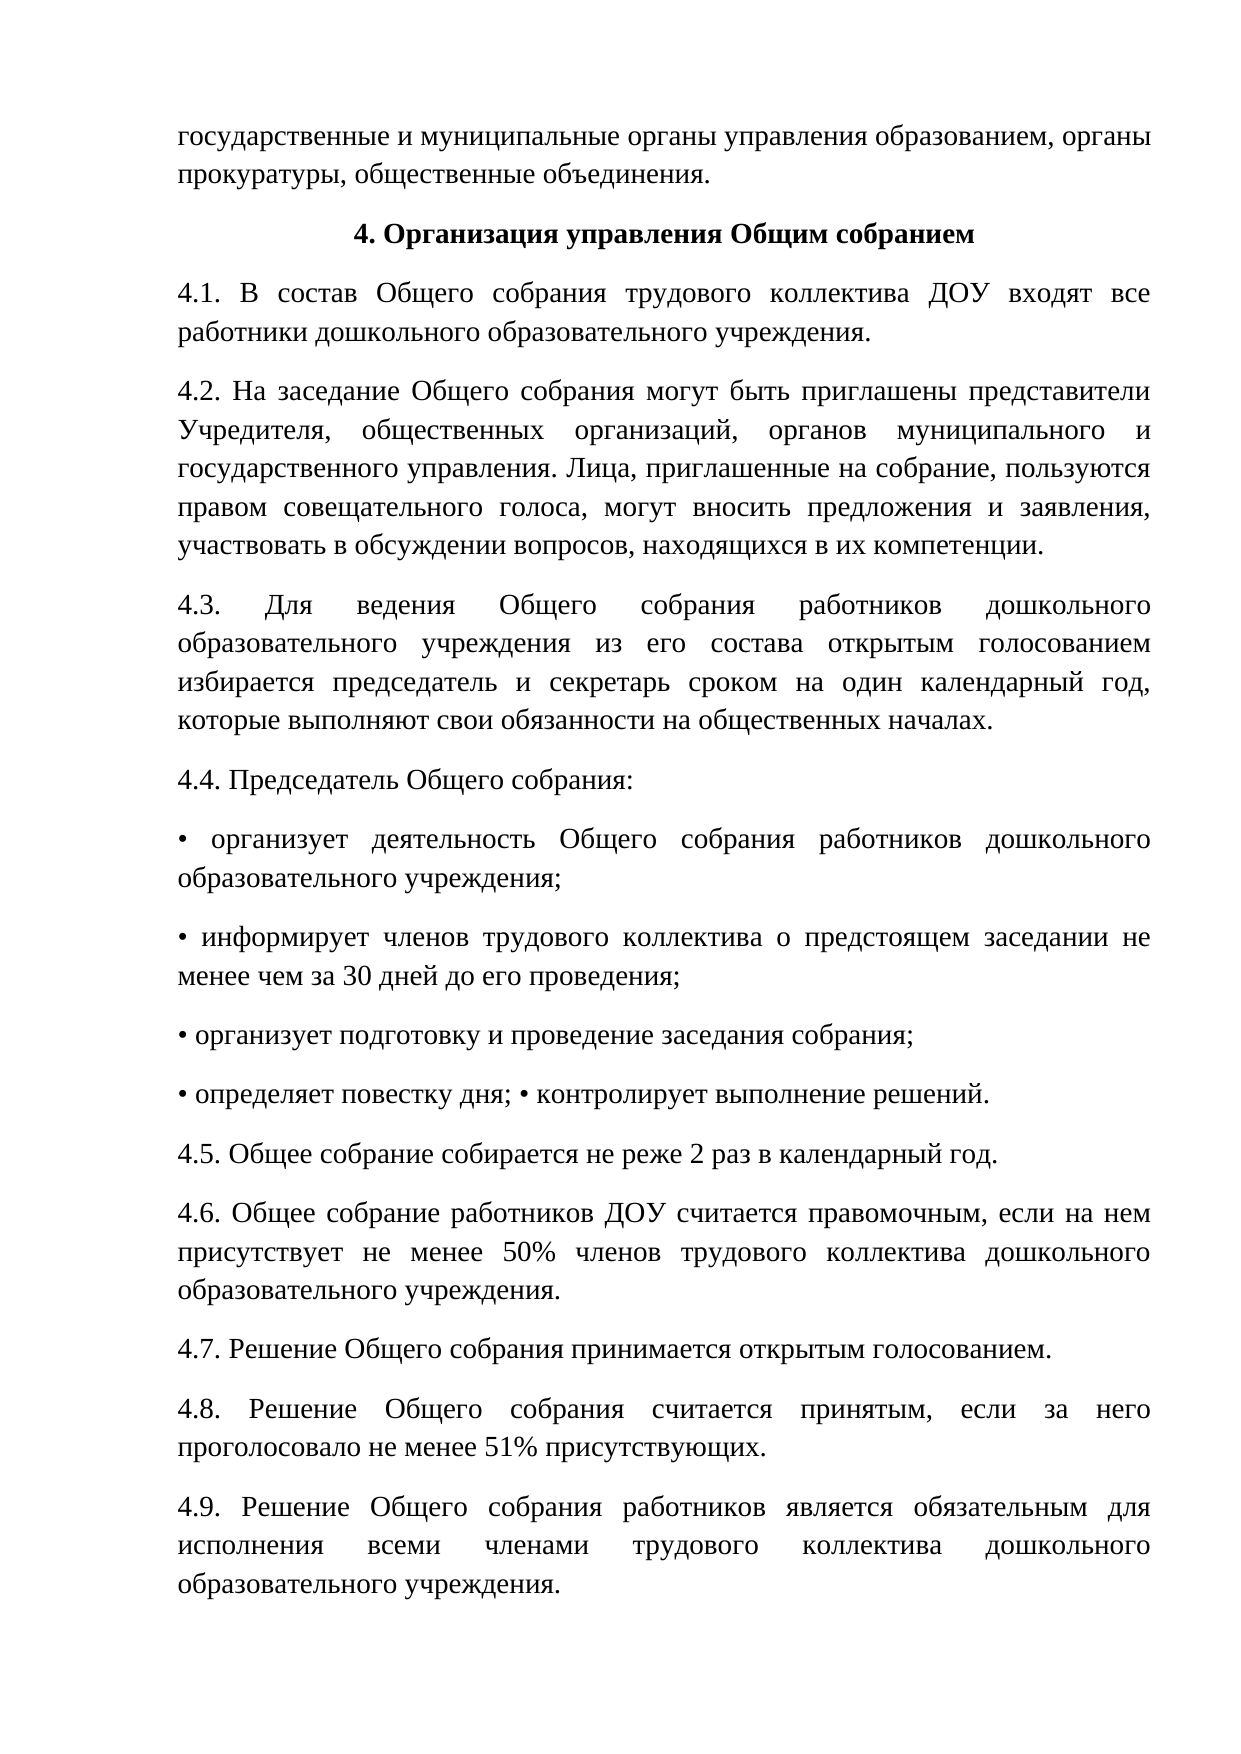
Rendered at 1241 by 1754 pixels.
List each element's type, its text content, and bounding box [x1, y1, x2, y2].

text • организует деятельность Общего собрания работников дошкольного образовательного учреждения; [177, 821, 1152, 893]
text • организует подготовку и проведение заседания собрания; [177, 1017, 1152, 1051]
text 4.9. Решение Общего собрания работников является обязательным для исполнения всеми членами трудового коллектива дошкольного образовательного учреждения. [177, 1489, 1152, 1599]
text 4.6. Общее собрание работников ДОУ считается правомочным, если на нем присутствует не менее 50% членов трудового коллектива дошкольного образовательного учреждения. [177, 1195, 1152, 1306]
text 4.1. В состав Общего собрания трудового коллектива ДОУ входят все работники дошкольного образовательного учреждения. [177, 275, 1152, 347]
text 4.4. Председатель Общего собрания: [177, 762, 1152, 795]
text 4.5. Общее собрание собирается не реже 2 раз в календарный год. [177, 1136, 1152, 1169]
text 4.8. Решение Общего собрания считается принятым, если за него проголосовало не менее 51% присутствующих. [177, 1391, 1152, 1463]
text • определяет повестку дня; • контролирует выполнение решений. [177, 1076, 1152, 1110]
text 4. Организация управления Общим собранием [177, 216, 1152, 249]
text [177, 118, 1152, 190]
text 4.3. Для ведения Общего собрания работников дошкольного образовательного учреждения из его состава открытым голосованием избирается председатель и секретарь сроком на один календарный год, которые выполняют свои обязанности на общественных началах. [177, 587, 1152, 736]
text • информирует членов трудового коллектива о предстоящем заседании не менее чем за 30 дней до его проведения; [177, 919, 1152, 991]
text 4.7. Решение Общего собрания принимается открытым голосованием. [177, 1332, 1152, 1365]
text 4.2. На заседание Общего собрания могут быть приглашены представители Учредителя, общественных организаций, органов муниципального и государственного управления. Лица, приглашенные на собрание, пользуются правом совещательного голоса, могут вносить предложения и заявления, участвовать в обсуждении вопросов, находящихся в их компетенции. [177, 373, 1152, 561]
